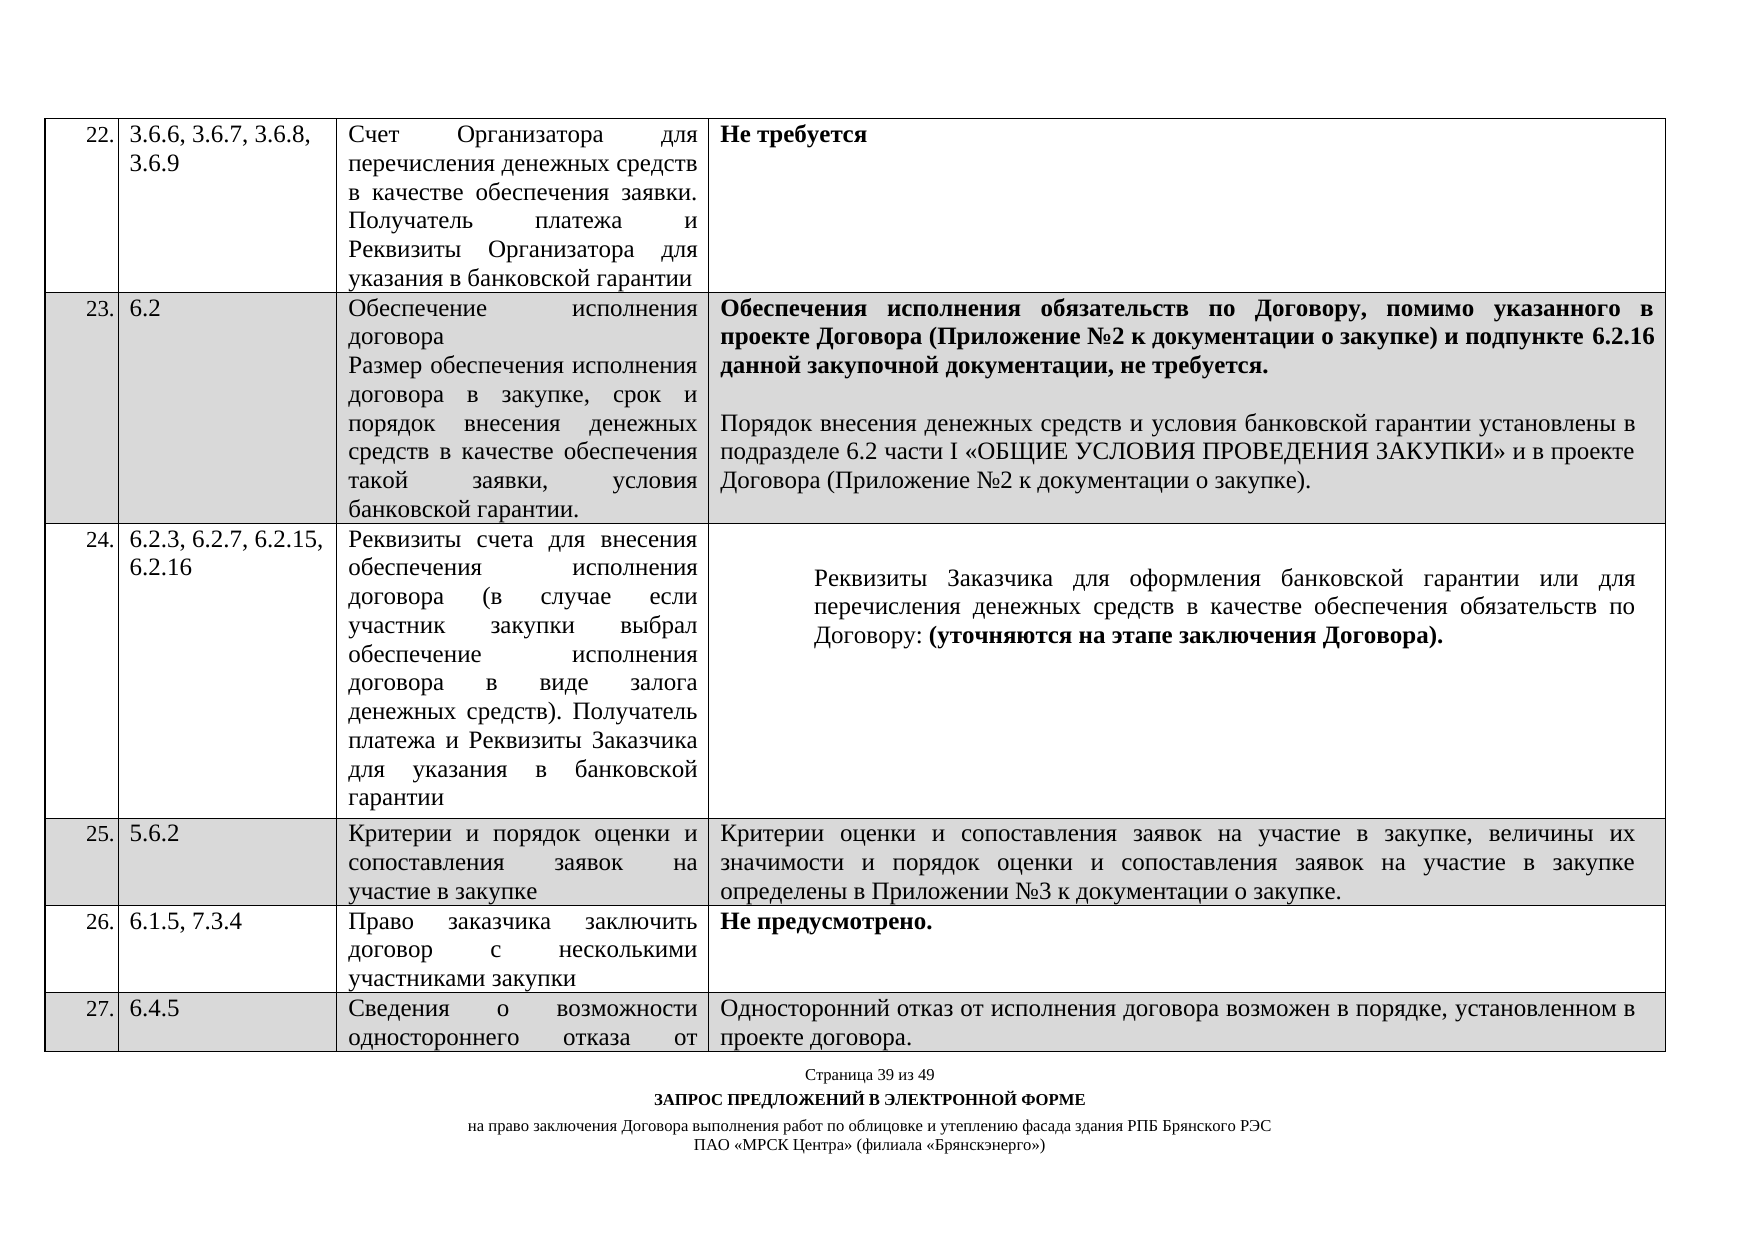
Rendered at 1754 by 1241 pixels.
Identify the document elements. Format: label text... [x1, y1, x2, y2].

table_cell Реквизиты Заказчика для оформления банковской гарантии или для перечисления денежных средств в качестве обеспечения обязательств по Договору: (уточняются на этапе заключения Договора). [709, 524, 1665, 817]
table_cell Критерии оценки и сопоставления заявок на участие в закупке, величины их значимости и порядок оценки и сопоставления заявок на участие в закупке определены в Приложении №3 к документации о закупке. [709, 819, 1665, 905]
table_cell Право заказчика заключить договор с несколькими участниками закупки [337, 906, 708, 992]
table_cell Не требуется [709, 119, 1665, 292]
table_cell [337, 993, 708, 1051]
table_cell Реквизиты счета для внесения обеспечения исполнения договора (в случае если участник закупки выбрал обеспечение исполнения договора в виде залога денежных средств). Получатель платежа и Реквизиты Заказчика для указания в банковской гарантии [337, 524, 708, 817]
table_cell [709, 993, 1665, 1051]
table_cell 6.4.5 [119, 993, 336, 1051]
table_cell 6.2 [119, 293, 336, 523]
table_cell [46, 906, 118, 992]
table_cell [46, 819, 118, 905]
table_cell [46, 293, 118, 523]
table_cell 5.6.2 [119, 819, 336, 905]
table_cell [46, 119, 118, 292]
table_cell 6.2.3, 6.2.7, 6.2.15, 6.2.16 [119, 524, 336, 817]
table_cell Обеспечения исполнения обязательств по Договору, помимо указанного в проекте Договора (Приложение №2 к документации о закупке) и подпункте 6.2.16 данной закупочной документации, не требуется. Порядок внесения денежных средств и условия банковской гарантии установлены в подразделе 6.2 части I «ОБЩИЕ УСЛОВИЯ ПРОВЕДЕНИЯ ЗАКУПКИ» и в проекте Договора (Приложение №2 к документации о закупке). [709, 293, 1665, 523]
table_cell [46, 524, 118, 817]
table_cell [46, 993, 118, 1051]
table_cell Обеспечение исполнения договора Размер обеспечения исполнения договора в закупке, срок и порядок внесения денежных средств в качестве обеспечения такой заявки, условия банковской гарантии. [337, 293, 708, 523]
table_cell 6.1.5, 7.3.4 [119, 906, 336, 992]
table_cell 3.6.6, 3.6.7, 3.6.8, 3.6.9 [119, 119, 336, 292]
table_cell Счет Организатора для перечисления денежных средств в качестве обеспечения заявки. Получатель платежа и Реквизиты Организатора для указания в банковской гарантии [337, 119, 708, 292]
table_cell Критерии и порядок оценки и сопоставления заявок на участие в закупке [337, 819, 708, 905]
table_cell Не предусмотрено. [709, 906, 1665, 992]
